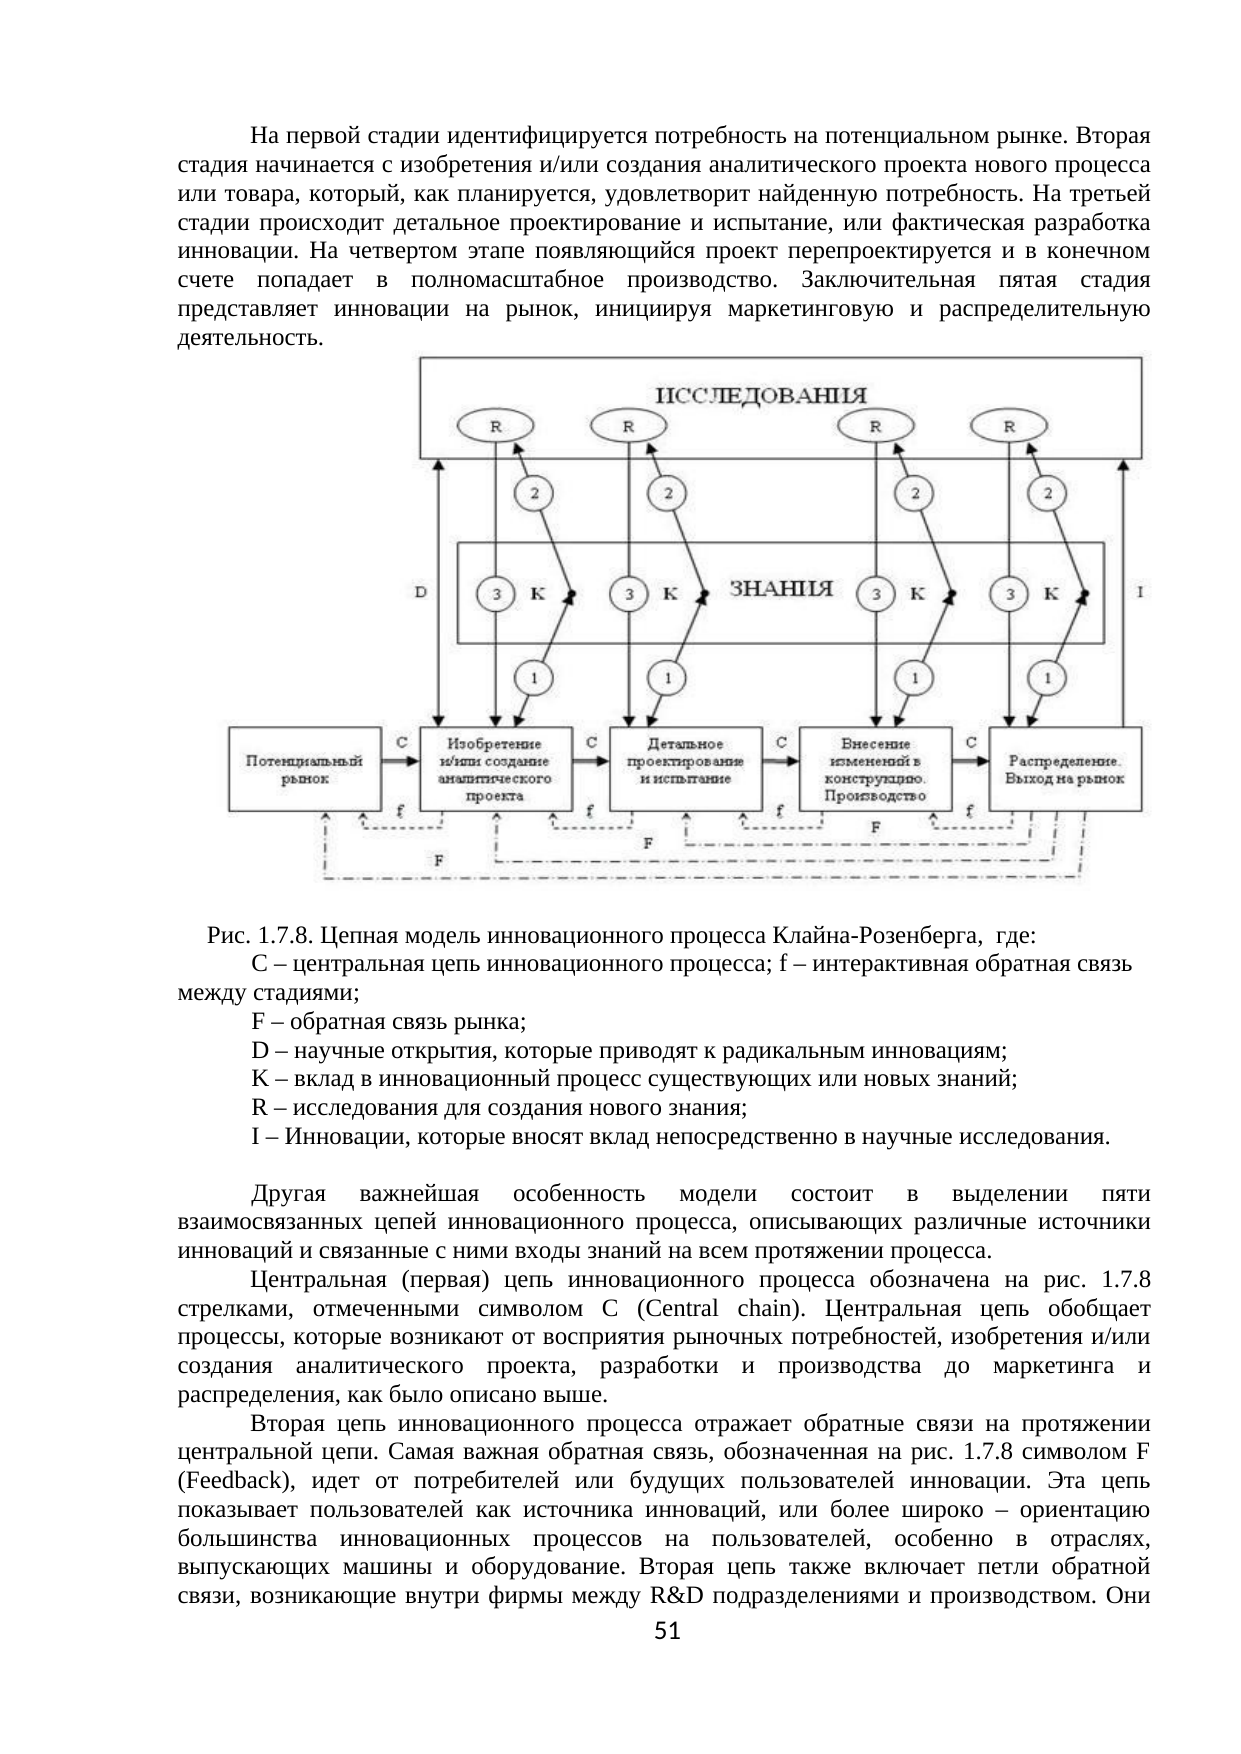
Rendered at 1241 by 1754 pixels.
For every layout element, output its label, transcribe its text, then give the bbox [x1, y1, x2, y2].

text Другая важнейшая особенность модели состоит в выделении пяти взаимосвязанных цепей инновационного процесса, описывающих различные источники инноваций и связанные с ними входы знаний на всем протяжении процесса. [177, 1178, 1152, 1264]
text F – обратная связь рынка; [177, 1006, 1152, 1035]
text D – научные открытия, которые приводят к радикальным инновациям; [177, 1035, 1152, 1063]
text С – центральная цепь инновационного процесса; f – интерактивная обратная связь между стадиями; [177, 948, 1152, 1006]
text K – вклад в инновационный процесс существующих или новых знаний; [177, 1063, 1152, 1092]
text На первой стадии идентифицируется потребность на потенциальном рынке. Вторая стадия начинается с изобретения и/или создания аналитического проекта нового процесса или товара, который, как планируется, удовлетворит найденную потребность. На третьей стадии происходит детальное проектирование и испытание, или фактическая разработка инновации. На четвертом этапе появляющийся проект перепроектируется и в конечном счете попадает в полномасштабное производство. Заключительная пятая стадия представляет инновации на рынок, инициируя маркетинговую и распределительную деятельность. [177, 121, 1152, 351]
text Рис. 1.7.8. Цепная модель инновационного процесса Клайна-Розенберга, где: [177, 920, 1152, 948]
text Центральная (первая) цепь инновационного процесса обозначена на рис. 1.7.8 стрелками, отмеченными символом C (Central chain). Центральная цепь обобщает процессы, которые возникают от восприятия рыночных потребностей, изобретения и/или создания аналитического проекта, разработки и производства до маркетинга и распределения, как было описано выше. [177, 1264, 1152, 1408]
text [177, 1408, 1152, 1609]
picture [215, 350, 1152, 891]
text I – Инновации, которые вносят вклад непосредственно в научные исследования. [177, 1121, 1152, 1150]
text R – исследования для создания нового знания; [177, 1092, 1152, 1121]
